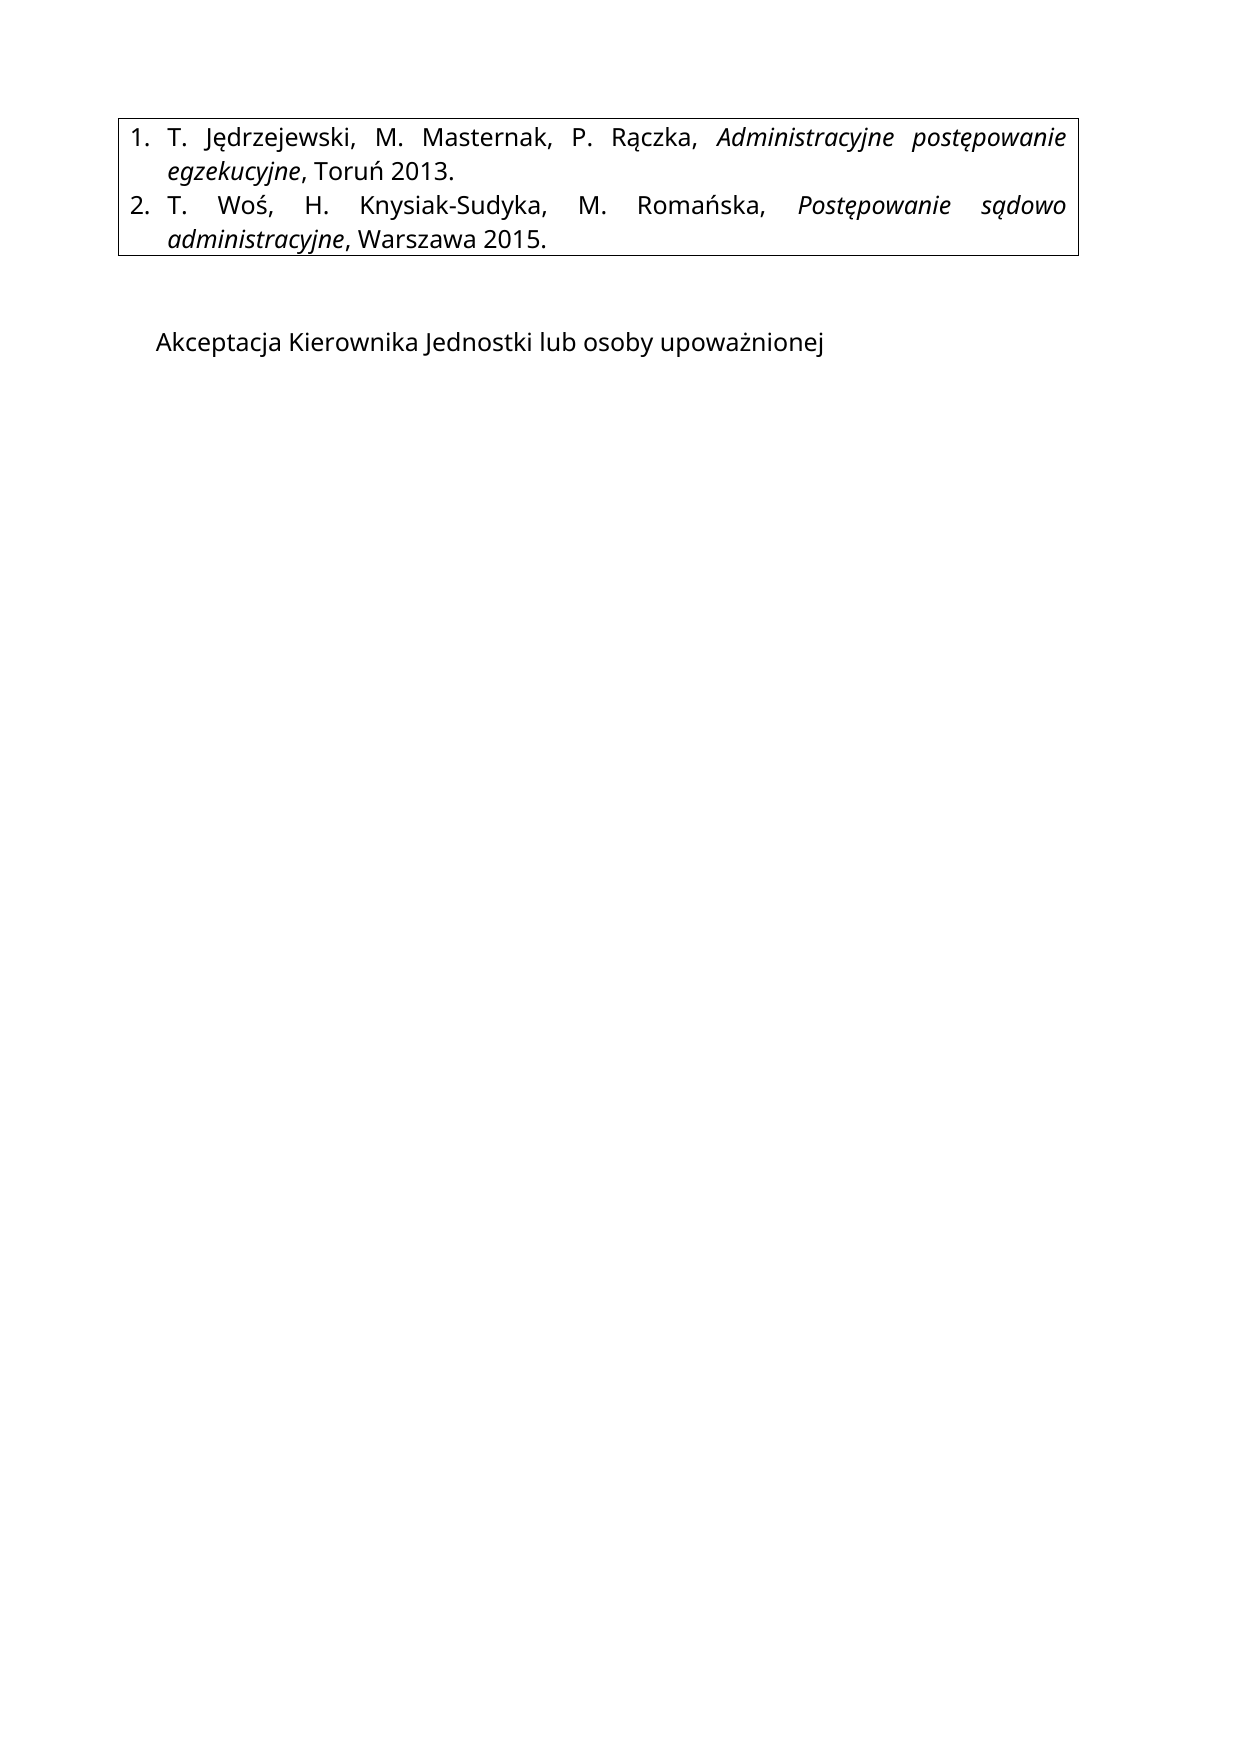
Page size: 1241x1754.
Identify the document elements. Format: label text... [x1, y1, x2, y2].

text Akceptacja Kierownika Jednostki lub osoby upoważnionej [156, 324, 1122, 359]
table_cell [119, 119, 1078, 255]
